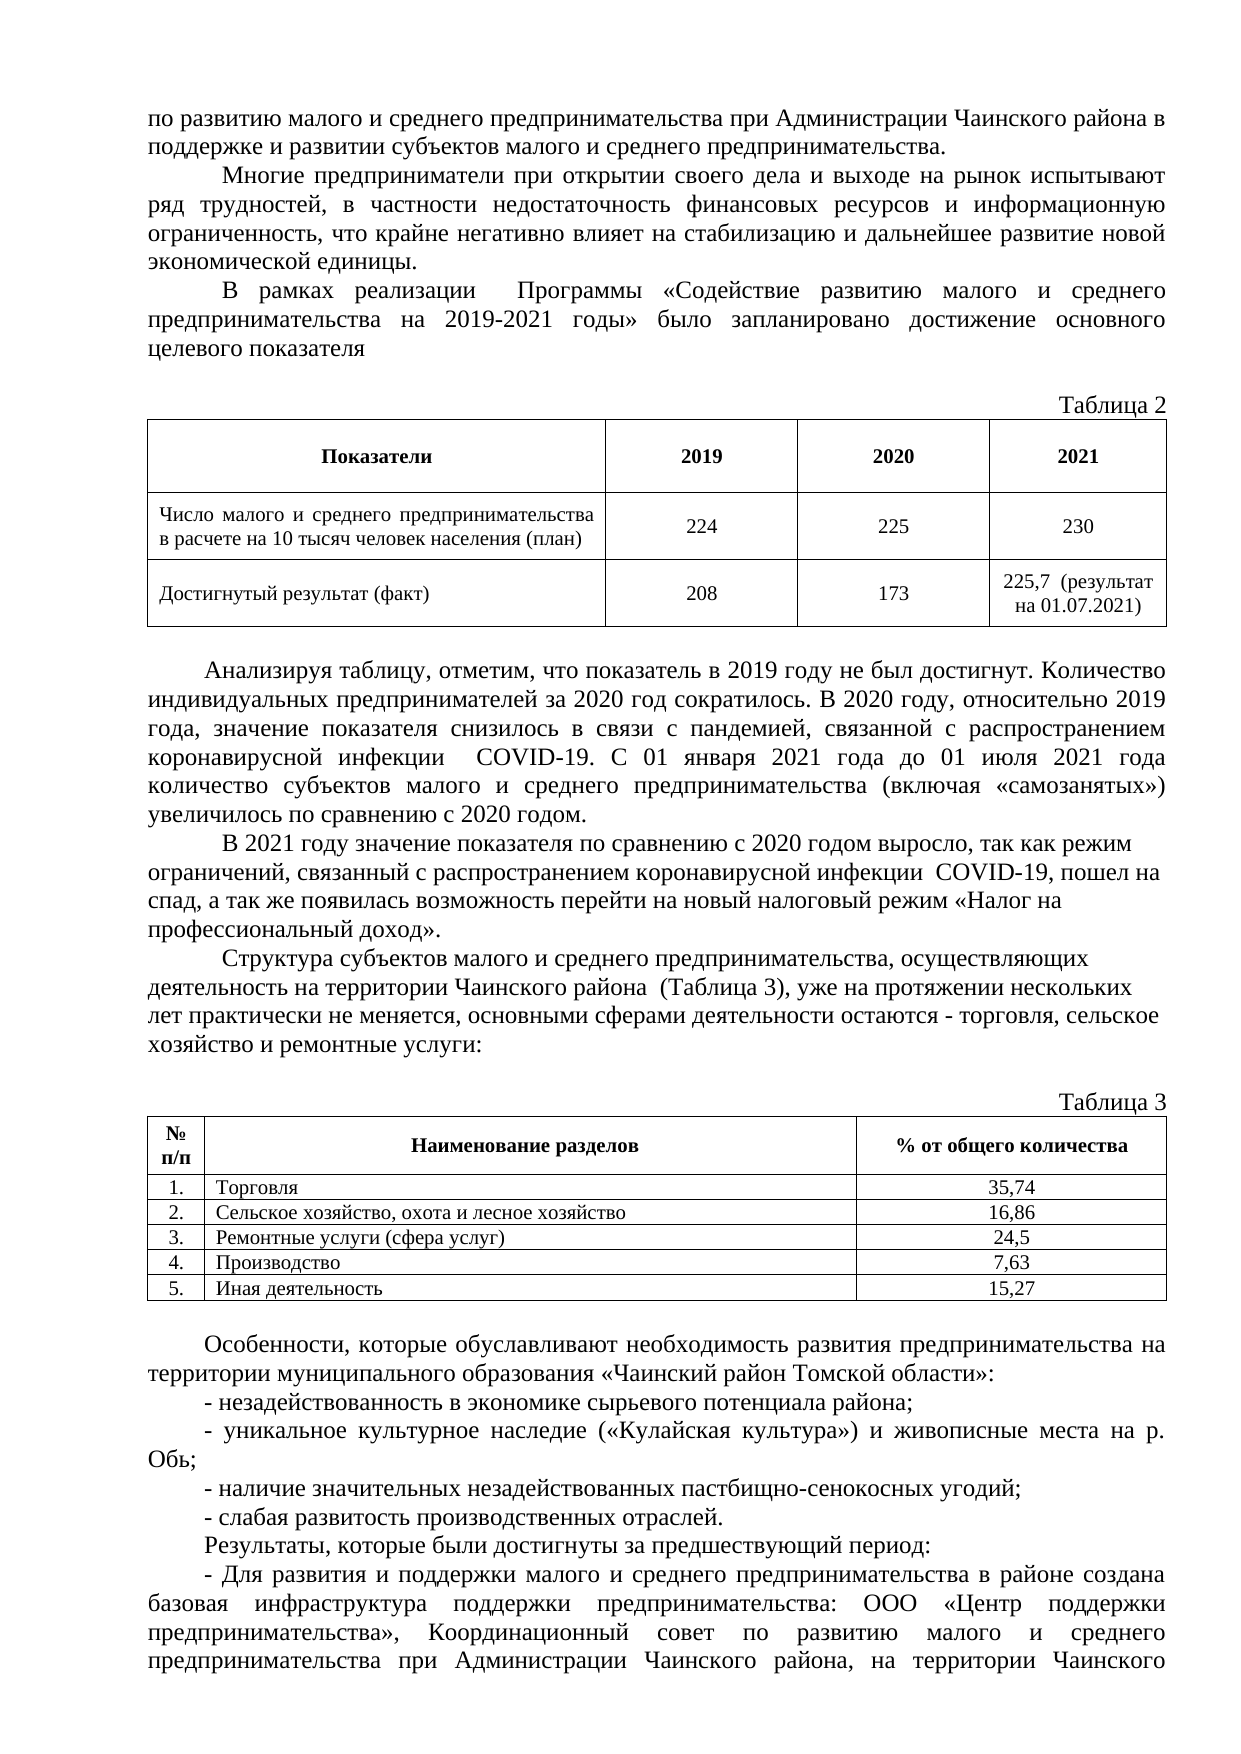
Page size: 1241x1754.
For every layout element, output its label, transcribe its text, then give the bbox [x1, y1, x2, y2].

table_cell Ремонтные услуги (сфера услуг) [205, 1225, 856, 1249]
text Таблица 3 [148, 1087, 1167, 1116]
table_header 2019 [606, 420, 797, 492]
table_cell Достигнутый результат (факт) [148, 560, 605, 626]
text - незадействованность в экономике сырьевого потенциала района; [148, 1387, 1167, 1416]
table_cell 208 [606, 560, 797, 626]
table_header № п/п [148, 1117, 204, 1174]
table_cell 224 [606, 493, 797, 559]
text - слабая развитость производственных отраслей. [148, 1502, 1167, 1531]
table_cell 7,63 [857, 1250, 1166, 1274]
text Результаты, которые были достигнуты за предшествующий период: [148, 1531, 1167, 1559]
table_header Показатели [148, 420, 605, 492]
text Многие предприниматели при открытии своего дела и выходе на рынок испытывают ряд трудностей, в частности недостаточность финансовых ресурсов и информационную ограниченность, что крайне негативно влияет на стабилизацию и дальнейшее развитие новой экономической единицы. [148, 160, 1167, 275]
table_header Наименование разделов [205, 1117, 856, 1174]
table_cell 35,74 [857, 1175, 1166, 1199]
table_cell Иная деятельность [205, 1275, 856, 1299]
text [148, 1559, 1167, 1674]
text В рамках реализации Программы «Содействие развитию малого и среднего предпринимательства на 2019-2021 годы» было запланировано достижение основного целевого показателя [148, 275, 1167, 361]
table_cell Сельское хозяйство, охота и лесное хозяйство [205, 1200, 856, 1224]
table_cell 4. [148, 1250, 204, 1274]
table_cell 173 [798, 560, 989, 626]
table_header % от общего количества [857, 1117, 1166, 1174]
table_cell 230 [990, 493, 1166, 559]
table_cell 225,7 (результат на 01.07.2021) [990, 560, 1166, 626]
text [148, 103, 1167, 160]
text Особенности, которые обуславливают необходимость развития предпринимательства на территории муниципального образования «Чаинский район Томской области»: [148, 1329, 1167, 1387]
table_cell 24,5 [857, 1225, 1166, 1249]
table_cell 2. [148, 1200, 204, 1224]
text В 2021 году значение показателя по сравнению с 2020 годом выросло, так как режим ограничений, связанный с распространением коронавирусной инфекции COVID-19, пошел на спад, а так же появилась возможность перейти на новый налоговый режим «Налог на профессиональный доход». [148, 828, 1167, 943]
text - наличие значительных незадействованных пастбищно-сенокосных угодий; [148, 1473, 1167, 1502]
table_cell 5. [148, 1275, 204, 1299]
table_cell Производство [205, 1250, 856, 1274]
table_header 2020 [798, 420, 989, 492]
table_cell Торговля [205, 1175, 856, 1199]
table_cell Число малого и среднего предпринимательства в расчете на 10 тысяч человек населения (план) [148, 493, 605, 559]
text Структура субъектов малого и среднего предпринимательства, осуществляющих деятельность на территории Чаинского района (Таблица 3), уже на протяжении нескольких лет практически не меняется, основными сферами деятельности остаются - торговля, сельское хозяйство и ремонтные услуги: [148, 943, 1167, 1058]
table_cell 1. [148, 1175, 204, 1199]
table_cell 16,86 [857, 1200, 1166, 1224]
text Анализируя таблицу, отметим, что показатель в 2019 году не был достигнут. Количество индивидуальных предпринимателей за 2020 год сократилось. В 2020 году, относительно 2019 года, значение показателя снизилось в связи с пандемией, связанной с распространением коронавирусной инфекции COVID-19. С 01 января 2021 года до 01 июля 2021 года количество субъектов малого и среднего предпринимательства (включая «самозанятых») увеличилось по сравнению с 2020 годом. [148, 656, 1167, 828]
table_cell 3. [148, 1225, 204, 1249]
text Таблица 2 [148, 390, 1167, 419]
table_cell 225 [798, 493, 989, 559]
table_cell 15,27 [857, 1275, 1166, 1299]
table_header 2021 [990, 420, 1166, 492]
text - уникальное культурное наследие («Кулайская культура») и живописные места на р. Обь; [148, 1416, 1167, 1473]
